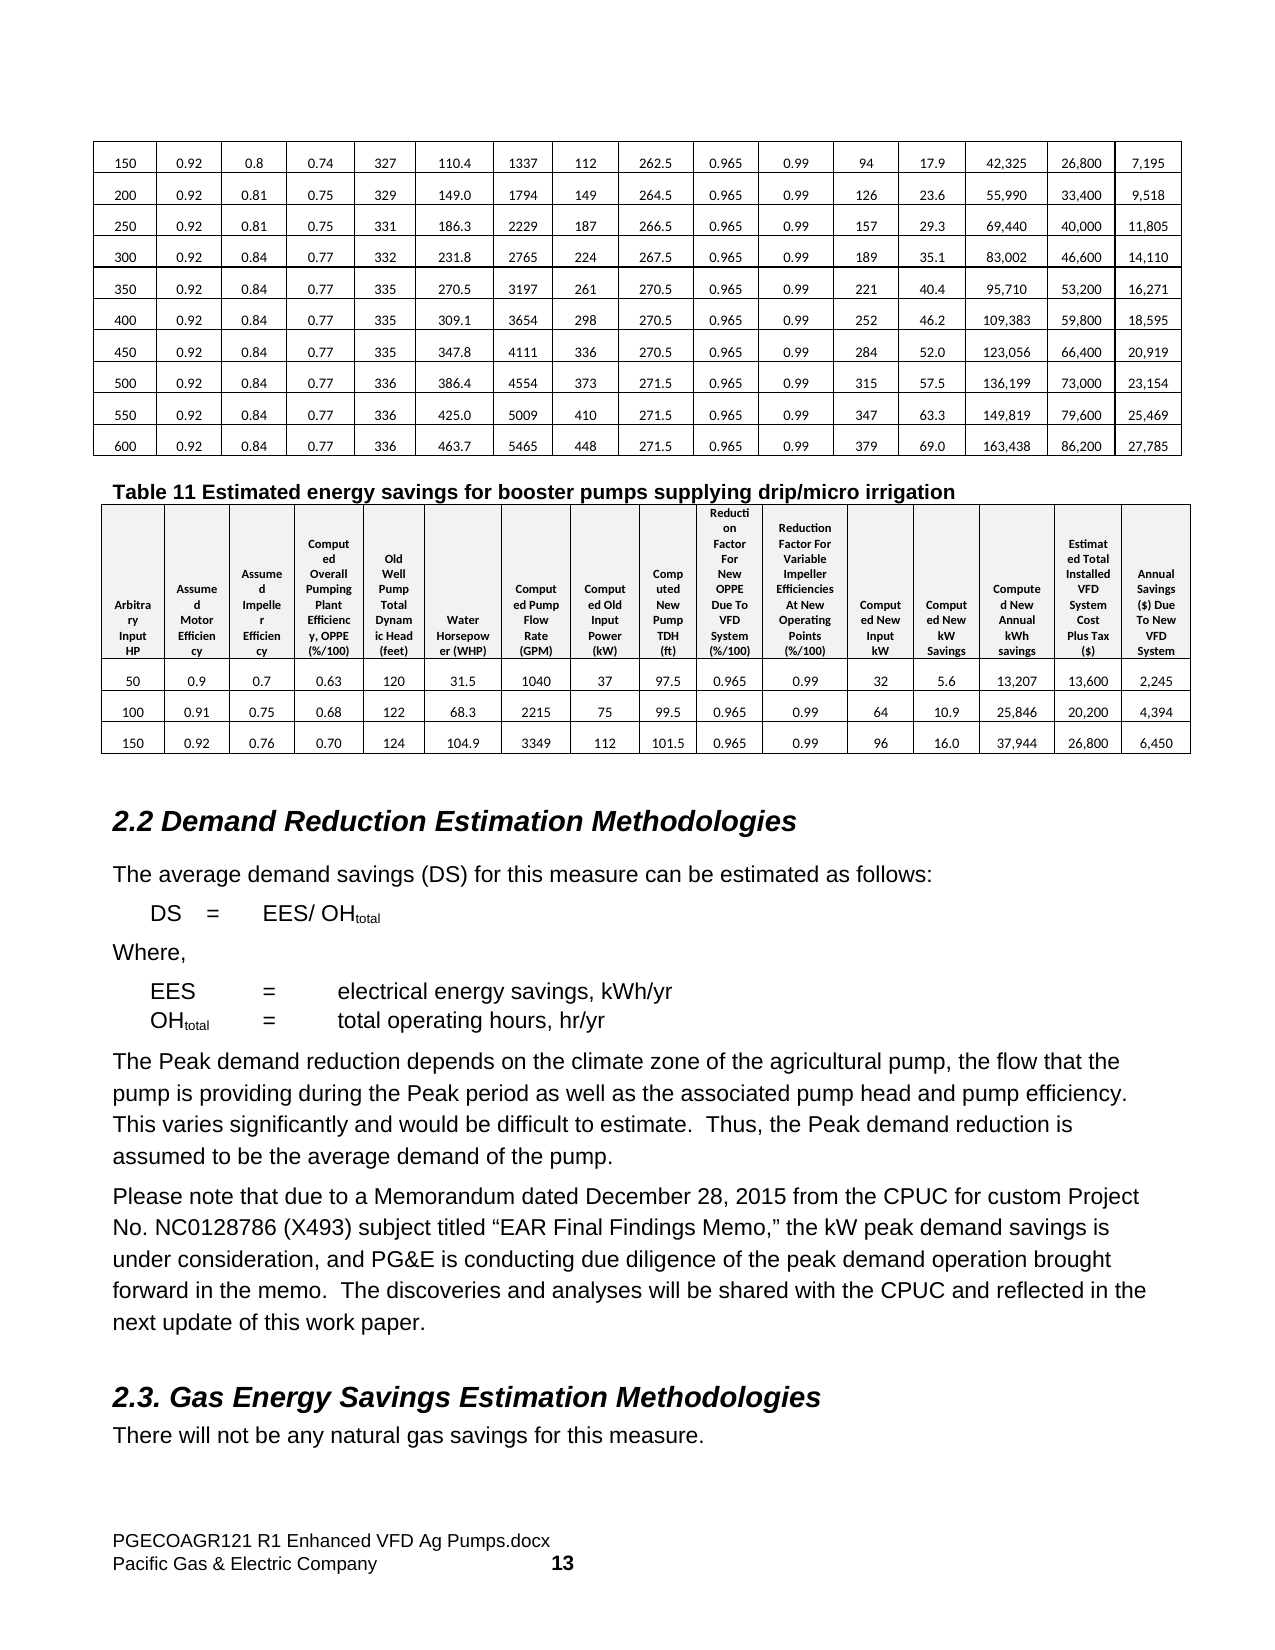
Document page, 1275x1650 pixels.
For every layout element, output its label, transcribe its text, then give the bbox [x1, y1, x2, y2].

table_cell 32 [848, 659, 913, 690]
table_cell 35.1 [899, 236, 965, 266]
table_cell 261 [553, 268, 618, 298]
table_cell 94 [834, 142, 898, 172]
table_cell 0.84 [222, 236, 286, 266]
table_cell 0.99 [759, 142, 833, 172]
table_cell 0.965 [694, 425, 758, 455]
table_cell 0.92 [157, 268, 221, 298]
table_cell 33,400 [1048, 173, 1114, 203]
table_cell 0.99 [763, 691, 847, 721]
table_cell 0.84 [222, 393, 286, 424]
table_cell 0.75 [230, 691, 294, 721]
table_cell 0.965 [694, 362, 758, 392]
table_cell 75 [571, 691, 639, 721]
table_cell 2229 [494, 205, 552, 235]
table_cell 400 [94, 299, 156, 329]
table_cell 347 [834, 393, 898, 424]
table_cell 336 [553, 330, 618, 361]
table_cell 16.0 [914, 722, 979, 752]
table_cell 0.965 [694, 236, 758, 266]
table_cell 157 [834, 205, 898, 235]
table_cell 0.77 [287, 393, 354, 424]
table_cell 42,325 [966, 142, 1047, 172]
text Table 11 Estimated energy savings for booster pumps supplying drip/micro irrigation [112, 480, 1153, 504]
table_cell 64 [848, 691, 913, 721]
table_cell 200 [94, 173, 156, 203]
table_cell 187 [553, 205, 618, 235]
table_cell 186.3 [416, 205, 493, 235]
table_cell 14,110 [1116, 236, 1181, 266]
table_cell 0.77 [287, 299, 354, 329]
table_cell 224 [553, 236, 618, 266]
table_cell 5009 [494, 393, 552, 424]
table_cell 335 [355, 268, 415, 298]
table_cell 0.81 [222, 173, 286, 203]
table_cell 26,800 [1048, 142, 1114, 172]
table_cell 3654 [494, 299, 552, 329]
table_cell 262.5 [619, 142, 693, 172]
table_cell 336 [355, 425, 415, 455]
table_header Estimated Total Installed VFD System Cost Plus Tax ($) [1055, 505, 1121, 658]
table_cell 2215 [502, 691, 570, 721]
table_cell 124 [364, 722, 424, 752]
table_cell 0.74 [287, 142, 354, 172]
table_cell 1794 [494, 173, 552, 203]
table_cell 267.5 [619, 236, 693, 266]
table_cell 2,245 [1122, 659, 1190, 690]
table_cell 270.5 [619, 330, 693, 361]
table_cell 149,819 [966, 393, 1047, 424]
table_cell 0.965 [694, 299, 758, 329]
table_cell 463.7 [416, 425, 493, 455]
table_cell 336 [355, 362, 415, 392]
table_cell 110.4 [416, 142, 493, 172]
table_cell 101.5 [640, 722, 696, 752]
table_header Reduction Factor For Variable Impeller Efficiencies At New Operating Points (%/100) [763, 505, 847, 658]
table_cell 59,800 [1048, 299, 1114, 329]
table_header Assumed Motor Efficiency [165, 505, 229, 658]
table_cell 25,846 [980, 691, 1054, 721]
text There will not be any natural gas savings for this measure. [112, 1422, 1153, 1449]
table_cell 0.92 [157, 299, 221, 329]
table_cell 0.7 [230, 659, 294, 690]
table_cell 55,990 [966, 173, 1047, 203]
table_cell 18,595 [1116, 299, 1181, 329]
text Please note that due to a Memorandum dated December 28, 2015 from the CPUC for custom Project No. NC0128786 (X493) subject titled “EAR Final Findings Memo,” the kW peak demand savings is under consideration, and PG&E is conducting due diligence of the peak demand operation brought forward in the memo. The discoveries and analyses will be shared with the CPUC and reflected in the next update of this work paper. [112, 1183, 1153, 1335]
table_cell 1337 [494, 142, 552, 172]
table_cell 221 [834, 268, 898, 298]
table_cell 0.63 [295, 659, 363, 690]
table_cell 350 [94, 268, 156, 298]
table_cell 149.0 [416, 173, 493, 203]
table_cell 122 [364, 691, 424, 721]
table_cell 1040 [502, 659, 570, 690]
table_cell 250 [94, 205, 156, 235]
table_cell 0.75 [287, 173, 354, 203]
table_cell 327 [355, 142, 415, 172]
table_cell 0.92 [165, 722, 229, 752]
table_cell 150 [94, 142, 156, 172]
table_cell 4,394 [1122, 691, 1190, 721]
table_cell 0.965 [694, 142, 758, 172]
table_cell 335 [355, 330, 415, 361]
table_cell 2765 [494, 236, 552, 266]
table_cell 284 [834, 330, 898, 361]
table_cell 0.92 [157, 142, 221, 172]
table_cell 100 [102, 691, 164, 721]
table_cell 189 [834, 236, 898, 266]
text Where, [112, 939, 1153, 965]
table_cell 109,383 [966, 299, 1047, 329]
table_cell 27,785 [1116, 425, 1181, 455]
table_cell 112 [553, 142, 618, 172]
table_header Reduction Factor For New OPPE Due To VFD System (%/100) [697, 505, 762, 658]
table_header Arbitrary Input HP [102, 505, 164, 658]
table_cell 0.84 [222, 425, 286, 455]
table_cell 347.8 [416, 330, 493, 361]
table_cell 112 [571, 722, 639, 752]
table_cell 336 [355, 393, 415, 424]
table_cell 0.99 [759, 299, 833, 329]
table_cell 0.99 [759, 205, 833, 235]
table_cell 53,200 [1048, 268, 1114, 298]
table_cell 150 [102, 722, 164, 752]
table_cell 0.965 [694, 330, 758, 361]
text The average demand savings (DS) for this measure can be estimated as follows: [112, 861, 1153, 888]
table_cell 0.75 [287, 205, 354, 235]
table_cell 0.965 [694, 268, 758, 298]
table_cell 0.81 [222, 205, 286, 235]
table_cell 0.965 [697, 722, 762, 752]
table_header Assumed Impeller Efficiency [230, 505, 294, 658]
table_cell 450 [94, 330, 156, 361]
table_cell 149 [553, 173, 618, 203]
table_cell 0.92 [157, 362, 221, 392]
table_cell 69,440 [966, 205, 1047, 235]
table_cell 0.99 [763, 722, 847, 752]
table_header Computed New Annual kWh savings [980, 505, 1054, 658]
table_cell 69.0 [899, 425, 965, 455]
table_cell 104.9 [425, 722, 501, 752]
table_cell 120 [364, 659, 424, 690]
table_cell 13,207 [980, 659, 1054, 690]
table_cell 136,199 [966, 362, 1047, 392]
table_cell 0.76 [230, 722, 294, 752]
table_cell 0.99 [759, 330, 833, 361]
table_cell 123,056 [966, 330, 1047, 361]
table_cell 4111 [494, 330, 552, 361]
table_cell 0.8 [222, 142, 286, 172]
table_header Computed New kW Savings [914, 505, 979, 658]
table_cell 5465 [494, 425, 552, 455]
table_cell 126 [834, 173, 898, 203]
table_cell 0.9 [165, 659, 229, 690]
text DS = EES/ OHtotal [112, 900, 1153, 926]
table_cell 99.5 [640, 691, 696, 721]
table_cell 63.3 [899, 393, 965, 424]
table_cell 0.965 [694, 173, 758, 203]
table_cell 5.6 [914, 659, 979, 690]
table_cell 20,200 [1055, 691, 1121, 721]
table_cell 0.92 [157, 173, 221, 203]
table_cell 0.91 [165, 691, 229, 721]
table_cell 0.965 [697, 691, 762, 721]
table_cell 0.99 [759, 173, 833, 203]
table_cell 266.5 [619, 205, 693, 235]
table_cell 40,000 [1048, 205, 1114, 235]
table_cell 86,200 [1048, 425, 1114, 455]
table_cell 448 [553, 425, 618, 455]
table_cell 23.6 [899, 173, 965, 203]
table_cell 315 [834, 362, 898, 392]
table_cell 0.84 [222, 362, 286, 392]
table_cell 23,154 [1116, 362, 1181, 392]
table_cell 0.77 [287, 330, 354, 361]
table_header Computed New Pump TDH (ft) [640, 505, 696, 658]
table_cell 3349 [502, 722, 570, 752]
table_cell 264.5 [619, 173, 693, 203]
table_cell 7,195 [1116, 142, 1181, 172]
table_cell 46.2 [899, 299, 965, 329]
table_cell 0.77 [287, 425, 354, 455]
table_cell 0.68 [295, 691, 363, 721]
table_cell 271.5 [619, 393, 693, 424]
table_cell 68.3 [425, 691, 501, 721]
table_cell 0.92 [157, 393, 221, 424]
table_cell 13,600 [1055, 659, 1121, 690]
table_header Computed Old Input Power (kW) [571, 505, 639, 658]
text The Peak demand reduction depends on the climate zone of the agricultural pump, the flow that the pump is providing during the Peak period as well as the associated pump head and pump efficiency. This varies significantly and would be difficult to estimate. Thus, the Peak demand reduction is assumed to be the average demand of the pump. [112, 1048, 1153, 1169]
table_cell 20,919 [1116, 330, 1181, 361]
table_cell 3197 [494, 268, 552, 298]
table_cell 57.5 [899, 362, 965, 392]
table_cell 0.84 [222, 330, 286, 361]
table_cell 332 [355, 236, 415, 266]
table_cell 46,600 [1048, 236, 1114, 266]
table_cell 37 [571, 659, 639, 690]
table_cell 373 [553, 362, 618, 392]
table_header Computed Overall Pumping Plant Efficiency, OPPE (%/100) [295, 505, 363, 658]
table_cell 66,400 [1048, 330, 1114, 361]
table_cell 0.99 [759, 425, 833, 455]
table_cell 11,805 [1116, 205, 1181, 235]
table_cell 331 [355, 205, 415, 235]
table_cell 0.92 [157, 330, 221, 361]
table_cell 0.99 [759, 362, 833, 392]
table_cell 0.84 [222, 299, 286, 329]
table_cell 329 [355, 173, 415, 203]
table_header Annual Savings ($) Due To New VFD System [1122, 505, 1190, 658]
table_cell 29.3 [899, 205, 965, 235]
table_cell 95,710 [966, 268, 1047, 298]
table_cell 425.0 [416, 393, 493, 424]
table_cell 0.965 [694, 205, 758, 235]
text OHtotal = total operating hours, hr/yr [112, 1007, 1153, 1033]
table_cell 0.77 [287, 268, 354, 298]
table_cell 83,002 [966, 236, 1047, 266]
table_cell 500 [94, 362, 156, 392]
table_cell 600 [94, 425, 156, 455]
table_cell 271.5 [619, 425, 693, 455]
table_cell 73,000 [1048, 362, 1114, 392]
text EES = electrical energy savings, kWh/yr [112, 978, 1153, 1004]
table_cell 335 [355, 299, 415, 329]
table_cell 0.77 [287, 236, 354, 266]
table_cell 10.9 [914, 691, 979, 721]
table_cell 0.99 [759, 268, 833, 298]
table_cell 270.5 [619, 268, 693, 298]
table_cell 0.92 [157, 236, 221, 266]
table_cell 17.9 [899, 142, 965, 172]
table_header Water Horsepower (WHP) [425, 505, 501, 658]
table_cell 0.99 [763, 659, 847, 690]
table_cell 410 [553, 393, 618, 424]
table_cell 309.1 [416, 299, 493, 329]
table_cell 79,600 [1048, 393, 1114, 424]
table_cell 37,944 [980, 722, 1054, 752]
table_cell 6,450 [1122, 722, 1190, 752]
table_cell 9,518 [1116, 173, 1181, 203]
table_header Old Well Pump Total Dynamic Head (feet) [364, 505, 424, 658]
table_cell 0.92 [157, 205, 221, 235]
subtitle 2.3. Gas Energy Savings Estimation Methodologies [112, 1381, 1153, 1414]
table_cell 298 [553, 299, 618, 329]
subtitle 2.2 Demand Reduction Estimation Methodologies [112, 804, 1153, 837]
table_header Computed New Input kW [848, 505, 913, 658]
table_cell 0.70 [295, 722, 363, 752]
table_cell 50 [102, 659, 164, 690]
table_cell 52.0 [899, 330, 965, 361]
table_cell 0.77 [287, 362, 354, 392]
table_cell 40.4 [899, 268, 965, 298]
table_cell 0.99 [759, 393, 833, 424]
table_cell 25,469 [1116, 393, 1181, 424]
table_cell 16,271 [1116, 268, 1181, 298]
table_cell 0.84 [222, 268, 286, 298]
table_cell 0.965 [694, 393, 758, 424]
table_cell 97.5 [640, 659, 696, 690]
table_cell 270.5 [416, 268, 493, 298]
table_cell 252 [834, 299, 898, 329]
table_cell 0.92 [157, 425, 221, 455]
table_cell 270.5 [619, 299, 693, 329]
table_header Computed Pump Flow Rate (GPM) [502, 505, 570, 658]
table_cell 0.965 [697, 659, 762, 690]
table_cell 96 [848, 722, 913, 752]
table_cell 4554 [494, 362, 552, 392]
table_cell 386.4 [416, 362, 493, 392]
table_cell 231.8 [416, 236, 493, 266]
table_cell 31.5 [425, 659, 501, 690]
table_cell 271.5 [619, 362, 693, 392]
table_cell 300 [94, 236, 156, 266]
table_cell 0.99 [759, 236, 833, 266]
table_cell 550 [94, 393, 156, 424]
table_cell 163,438 [966, 425, 1047, 455]
table_cell 26,800 [1055, 722, 1121, 752]
table_cell 379 [834, 425, 898, 455]
